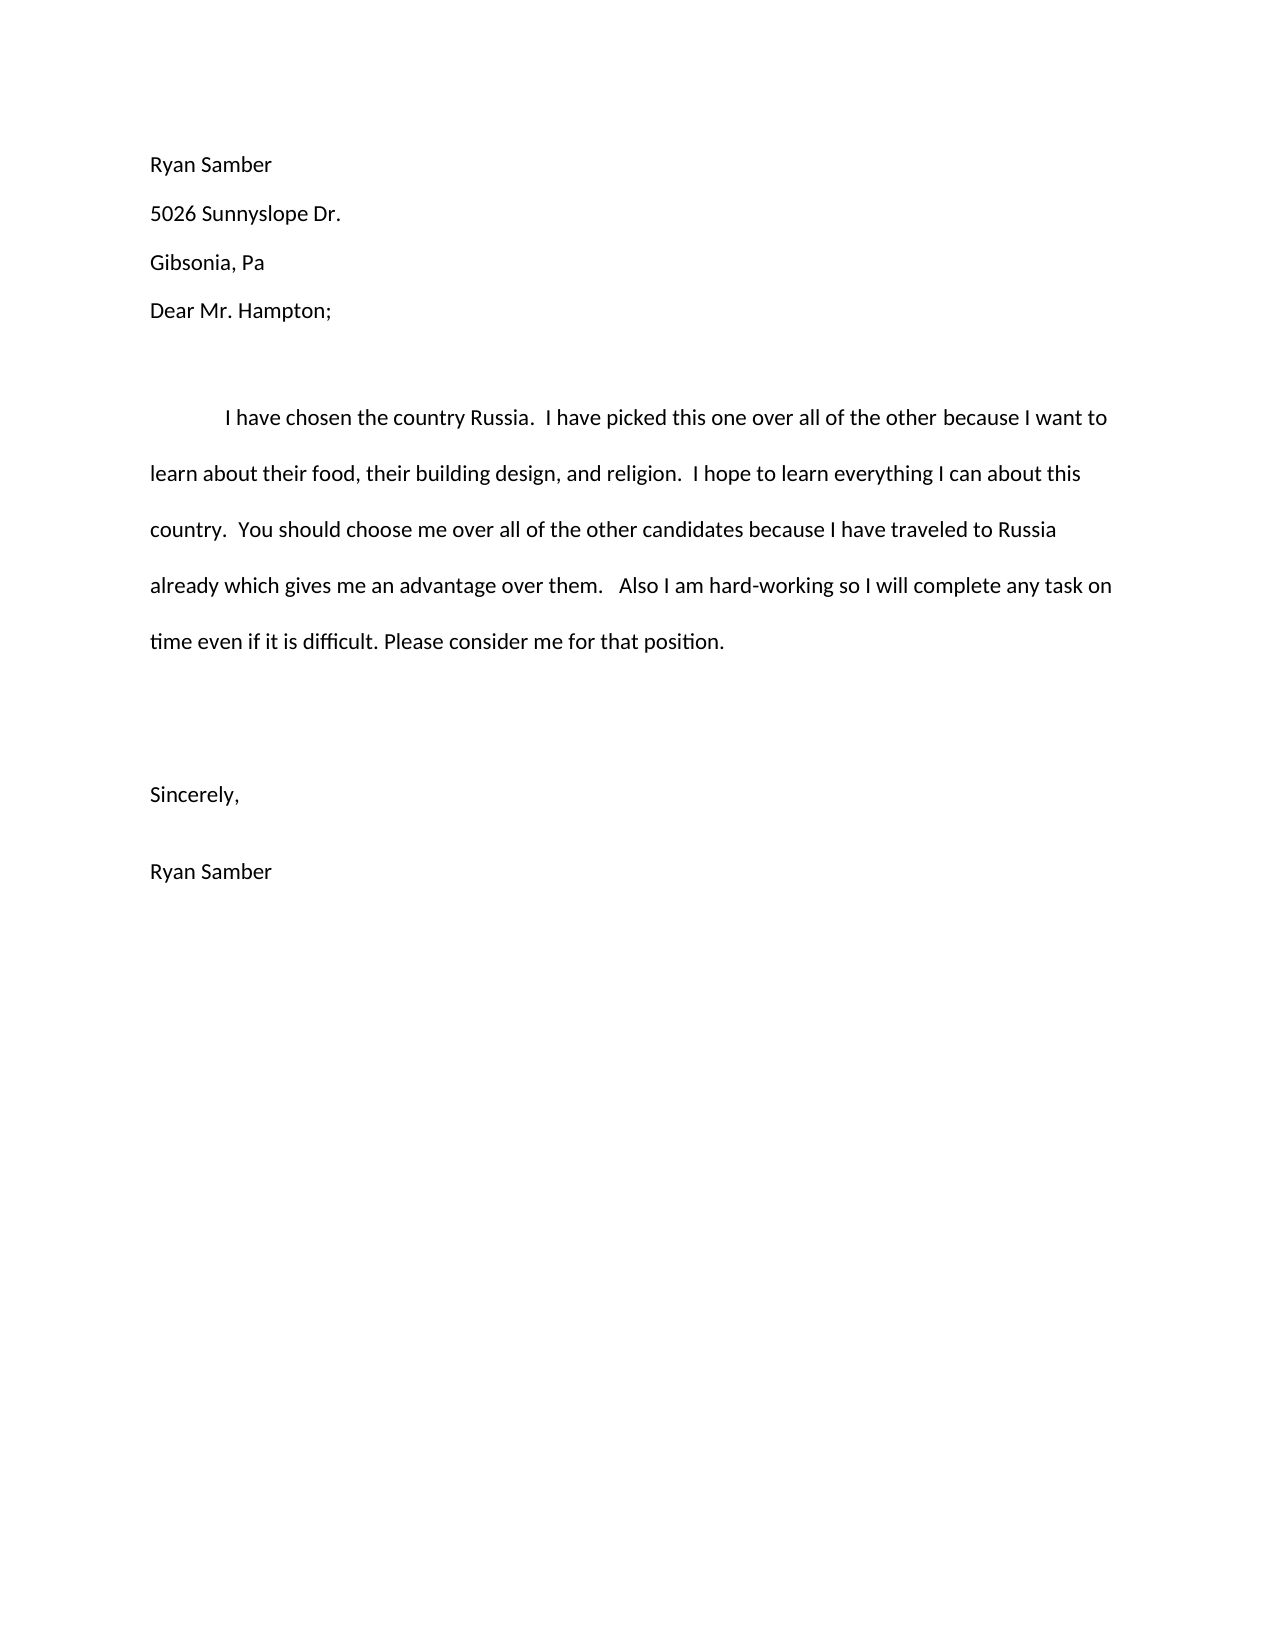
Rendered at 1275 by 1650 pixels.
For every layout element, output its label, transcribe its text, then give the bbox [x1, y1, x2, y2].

text Sincerely, [150, 781, 1125, 808]
text Gibsonia, Pa [150, 248, 1125, 276]
text Dear Mr. Hampton; [150, 297, 1125, 324]
text Ryan Samber [150, 857, 1125, 885]
text I have chosen the country Russia. I have picked this one over all of the other because I want to learn about their food, their building design, and religion. I hope to learn everything I can about this country. You should choose me over all of the other candidates because I have traveled to Russia already which gives me an advantage over them. Also I am hard-working so I will complete any task on time even if it is difficult. Please consider me for that position. [150, 403, 1125, 655]
text Ryan Samber [150, 150, 1125, 178]
text 5026 Sunnyslope Dr. [150, 199, 1125, 227]
